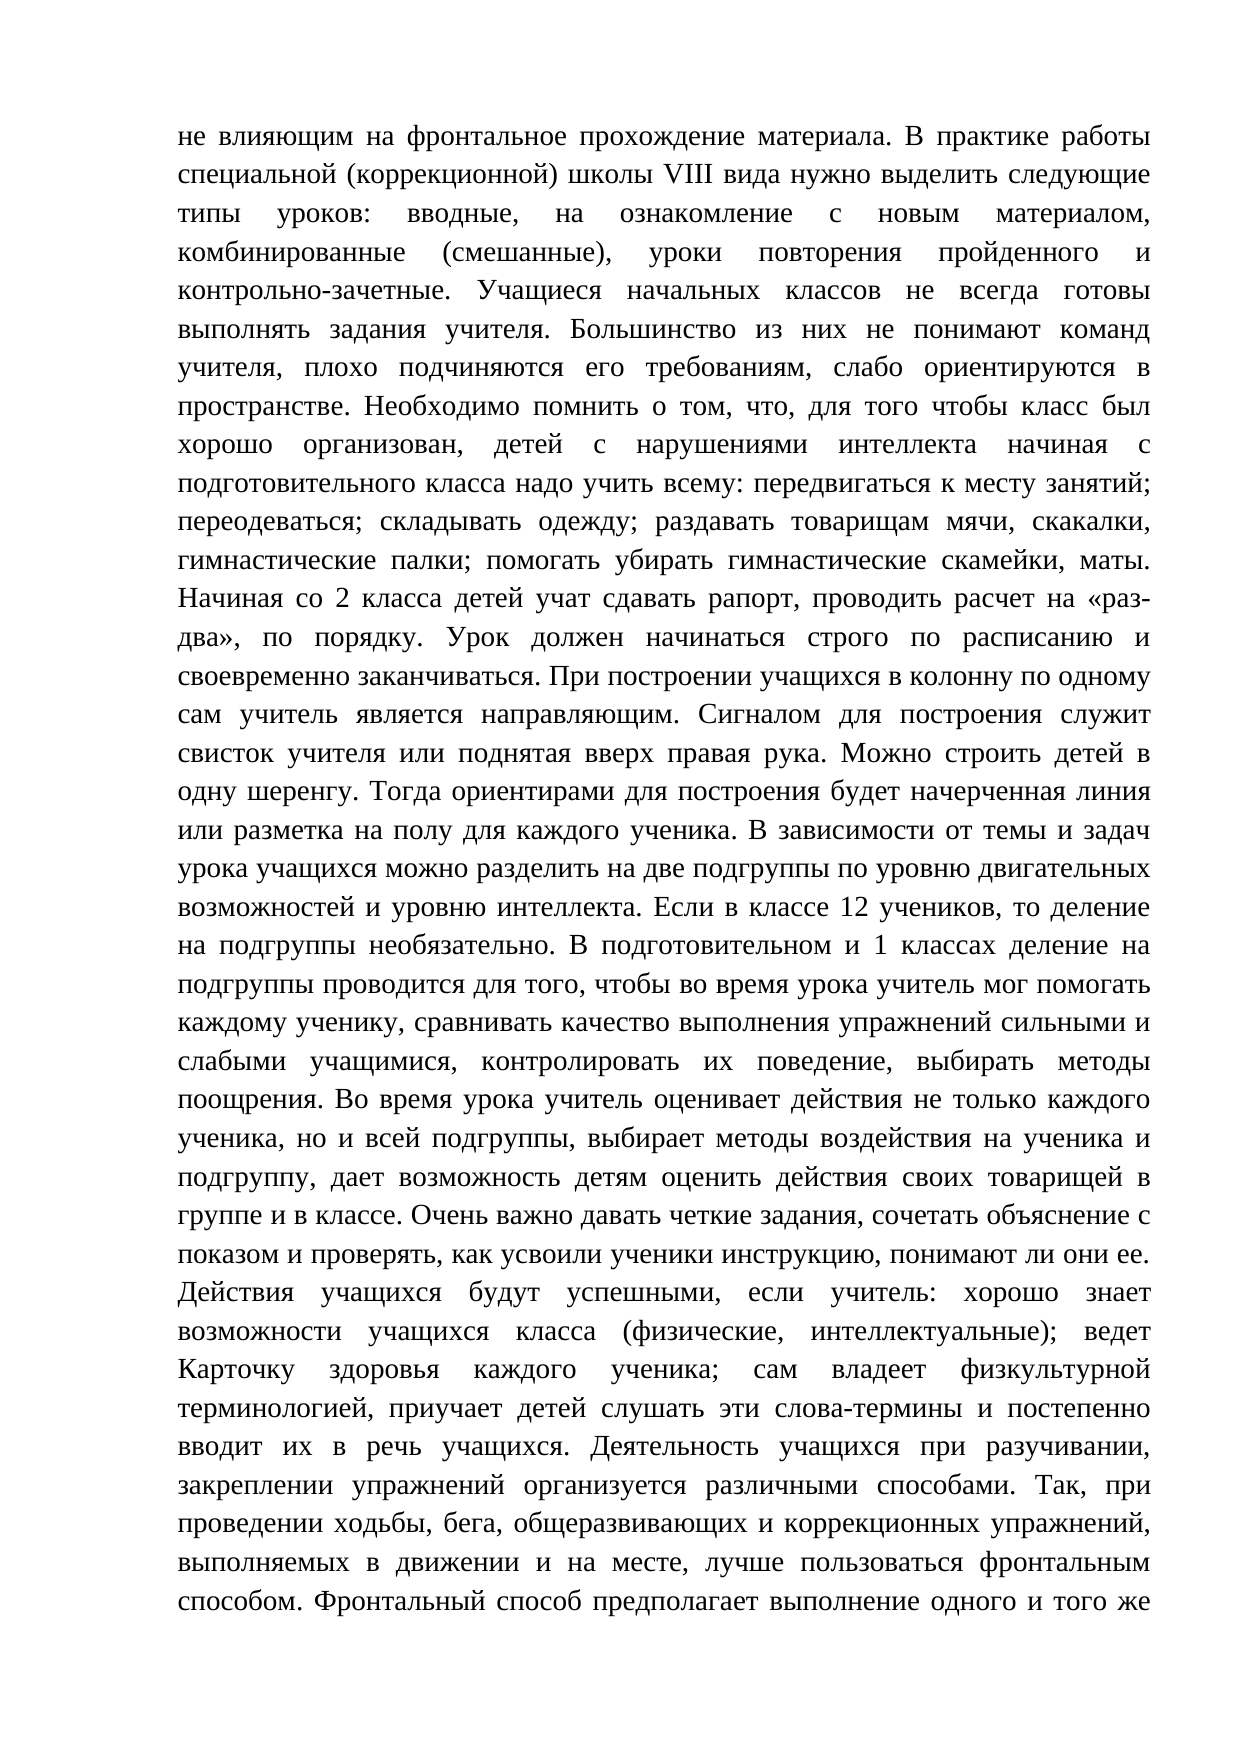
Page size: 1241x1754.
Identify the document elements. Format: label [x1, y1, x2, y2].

text [177, 118, 1152, 1616]
